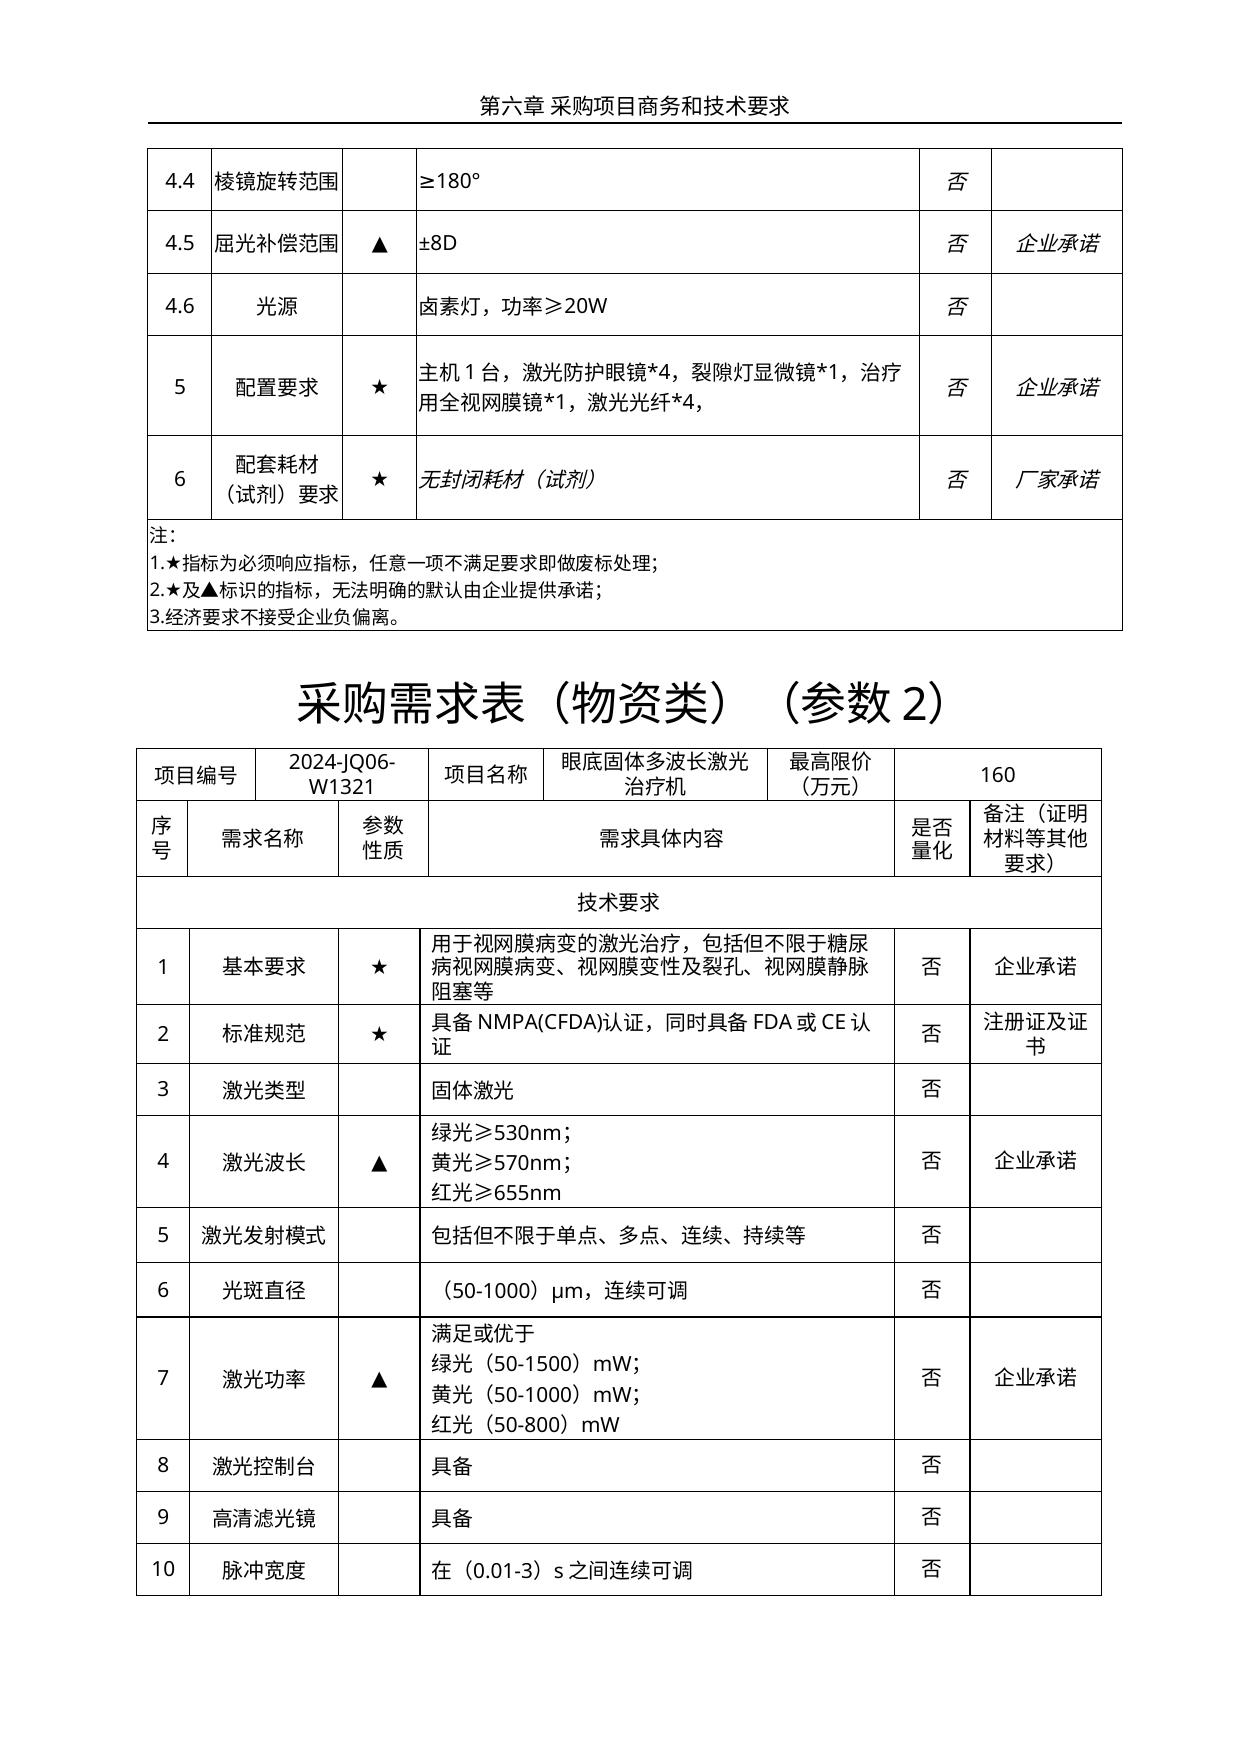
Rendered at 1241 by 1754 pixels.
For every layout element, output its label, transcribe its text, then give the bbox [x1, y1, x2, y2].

table_cell 高清滤光镜 [190, 1492, 338, 1543]
table_cell [343, 274, 416, 335]
table_cell [339, 1064, 419, 1115]
table_cell 否 [895, 929, 969, 1004]
table_cell 6 [137, 1263, 189, 1316]
table_cell 2 [137, 1005, 189, 1063]
table_cell 4 [137, 1116, 189, 1207]
table_cell [971, 1440, 1101, 1491]
table_cell [971, 1064, 1101, 1115]
table_cell 激光发射模式 [190, 1208, 338, 1262]
table_cell ▲ [339, 1116, 419, 1207]
table_cell 备注（证明材料等其他要求） [971, 801, 1101, 876]
table_cell 否 [895, 1116, 969, 1207]
table_cell 标准规范 [190, 1005, 338, 1063]
table_cell 否 [895, 1263, 969, 1316]
table_cell [339, 1263, 419, 1316]
table_cell [339, 1492, 419, 1543]
table_cell 具备 [421, 1440, 894, 1491]
table_cell 固体激光 [421, 1064, 894, 1115]
table_cell 5 [137, 1208, 189, 1262]
table_cell 激光控制台 [190, 1440, 338, 1491]
table_cell 基本要求 [190, 929, 338, 1004]
table_cell 卤素灯，功率≥20W [417, 274, 919, 335]
table_cell ▲ [343, 211, 416, 273]
table_header 项目名称 [429, 749, 543, 800]
table_cell 用于视网膜病变的激光治疗，包括但不限于糖尿病视网膜病变、视网膜变性及裂孔、视网膜静脉阻塞等 [421, 929, 894, 1004]
table_cell 否 [920, 211, 991, 273]
table_cell 企业承诺 [971, 1116, 1101, 1207]
table_cell 脉冲宽度 [190, 1544, 338, 1595]
table_cell 否 [895, 1005, 969, 1063]
table_cell 5 [148, 336, 211, 435]
table_cell 激光类型 [190, 1064, 338, 1115]
table_cell 否 [895, 1440, 969, 1491]
table_cell 否 [920, 149, 991, 210]
table_header 眼底固体多波长激光治疗机 [544, 749, 767, 800]
table_cell 序号 [137, 801, 187, 876]
table_cell 绿光≥530nm； 黄光≥570nm； 红光≥655nm [421, 1116, 894, 1207]
table_cell 6 [148, 436, 211, 518]
table_header 项目编号 [137, 749, 255, 800]
table_cell （50-1000）μm，连续可调 [421, 1263, 894, 1316]
table_cell [971, 1544, 1101, 1595]
table_cell 配置要求 [212, 336, 342, 435]
table_cell ▲ [339, 1318, 419, 1438]
table_cell 企业承诺 [992, 211, 1122, 273]
table_cell [339, 1440, 419, 1491]
table_cell [971, 1492, 1101, 1543]
table_cell 7 [137, 1318, 189, 1438]
table_cell [339, 1544, 419, 1595]
table_cell 屈光补偿范围 [212, 211, 342, 273]
table_cell 否 [895, 1318, 969, 1438]
table_cell 技术要求 [137, 877, 1101, 928]
table_cell 满足或优于 绿光（50-1500）mW； 黄光（50-1000）mW； 红光（50-800）mW [421, 1318, 894, 1438]
table_cell 棱镜旋转范围 [212, 149, 342, 210]
table_cell 否 [920, 336, 991, 435]
table_cell ★ [343, 436, 416, 518]
table_cell 否 [895, 1064, 969, 1115]
table_cell 需求具体内容 [429, 801, 894, 876]
table_cell ★ [339, 1005, 419, 1063]
table_cell 注： 1.★指标为必须响应指标，任意一项不满足要求即做废标处理； 2.★及▲标识的指标，无法明确的默认由企业提供承诺； 3.经济要求不接受企业负偏离。 [148, 520, 1122, 630]
text 采购需求表（物资类）（参数2） [148, 672, 1122, 732]
table_cell 企业承诺 [971, 1318, 1101, 1438]
table_cell ★ [343, 336, 416, 435]
table_cell 企业承诺 [971, 929, 1101, 1004]
table_header 最高限价（万元） [768, 749, 894, 800]
table_cell 配套耗材 （试剂）要求 [212, 436, 342, 518]
table_cell 注册证及证书 [971, 1005, 1101, 1063]
table_cell [339, 1208, 419, 1262]
table_cell 包括但不限于单点、多点、连续、持续等 [421, 1208, 894, 1262]
table_cell 是否 量化 [895, 801, 969, 876]
table_cell 参数 性质 [339, 801, 428, 876]
table_cell 4.5 [148, 211, 211, 273]
table_cell 4.4 [148, 149, 211, 210]
table_cell 具备 [421, 1492, 894, 1543]
table_cell 否 [895, 1544, 969, 1595]
table_cell 企业承诺 [992, 336, 1122, 435]
table_cell [343, 149, 416, 210]
table_cell 激光波长 [190, 1116, 338, 1207]
table_cell 9 [137, 1492, 189, 1543]
table_cell 4.6 [148, 274, 211, 335]
table_cell 需求名称 [188, 801, 338, 876]
table_cell [992, 274, 1122, 335]
table_cell 1 [137, 929, 189, 1004]
table_cell ±8D [417, 211, 919, 273]
table_cell 在（0.01-3）s之间连续可调 [421, 1544, 894, 1595]
table_cell 否 [895, 1208, 969, 1262]
table_cell 光斑直径 [190, 1263, 338, 1316]
table_cell 8 [137, 1440, 189, 1491]
table_header 160 [895, 749, 1101, 800]
table_cell 10 [137, 1544, 189, 1595]
table_cell 无封闭耗材（试剂） [417, 436, 919, 518]
table_cell 光源 [212, 274, 342, 335]
table_cell [971, 1263, 1101, 1316]
table_cell 主机1台，激光防护眼镜*4，裂隙灯显微镜*1，治疗用全视网膜镜*1，激光光纤*4， [417, 336, 919, 435]
table_cell [992, 149, 1122, 210]
table_cell [971, 1208, 1101, 1262]
table_cell 具备NMPA(CFDA)认证，同时具备FDA或CE认证 [421, 1005, 894, 1063]
table_cell 厂家承诺 [992, 436, 1122, 518]
table_header 2024-JQ06-W1321 [256, 749, 428, 800]
table_cell 否 [895, 1492, 969, 1543]
table_cell 否 [920, 274, 991, 335]
table_cell ★ [339, 929, 419, 1004]
table_cell 3 [137, 1064, 189, 1115]
table_cell 激光功率 [190, 1318, 338, 1438]
table_cell 否 [920, 436, 991, 518]
table_cell ≥180° [417, 149, 919, 210]
